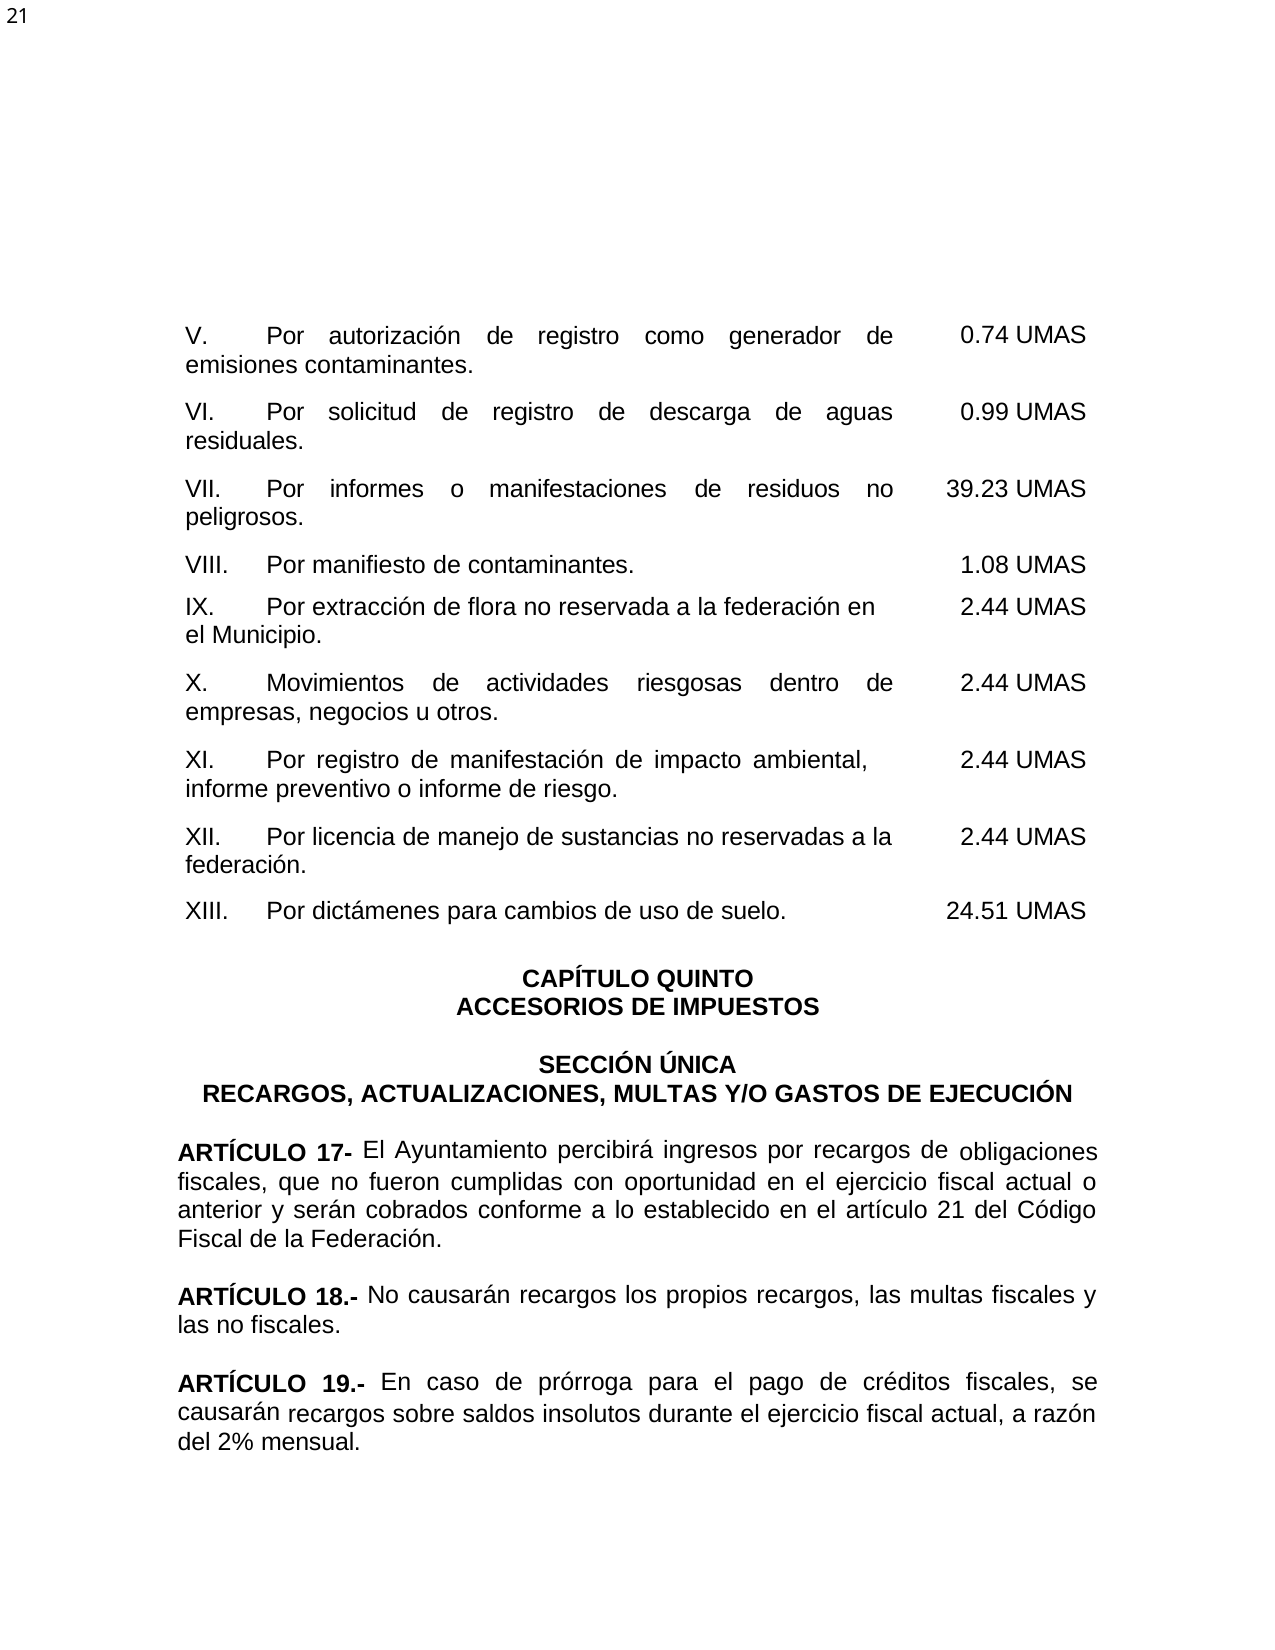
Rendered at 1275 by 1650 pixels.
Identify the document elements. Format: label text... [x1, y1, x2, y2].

table_cell 39.23 UMAS [919, 465, 1092, 541]
table_cell 2.44 UMAS [919, 586, 1092, 659]
table_cell 2.44 UMAS [919, 813, 1092, 889]
text ARTÍCULO 18.- No causarán recargos los propios recargos, las multas fiscales y las no fiscales. [177, 1282, 1098, 1339]
table_cell VII. Por informes o manifestaciones de residuos no peligrosos. [180, 465, 919, 541]
table_cell XI. Por registro de manifestación de impacto ambiental, informe preventivo o informe de riesgo. [180, 736, 919, 812]
table_cell IX. Por extracción de flora no reservada a la federación en el Municipio. [180, 586, 919, 659]
table_cell 2.44 UMAS [919, 736, 1092, 812]
text SECCIÓN ÚNICA [311, 1049, 964, 1078]
table_cell XIII. Por dictámenes para cambios de uso de suelo. [180, 889, 919, 927]
table_header V. Por autorización de registro como generador de emisiones contaminantes. [180, 321, 919, 388]
table_cell 24.51 UMAS [919, 889, 1092, 927]
table_cell 1.08 UMAS [919, 541, 1092, 586]
table_cell 0.99 UMAS [919, 388, 1092, 465]
text ARTÍCULO 19.- En caso de prórroga para el pago de créditos fiscales, se causarán recargos sobre saldos insolutos durante el ejercicio fiscal actual, a razón del 2% mensual. [177, 1369, 1098, 1456]
text CAPÍTULO QUINTO ACCESORIOS DE IMPUESTOS [456, 964, 820, 1021]
table_cell XII. Por licencia de manejo de sustancias no reservadas a la federación. [180, 813, 919, 889]
table_cell VIII. Por manifiesto de contaminantes. [180, 541, 919, 586]
table_header 0.74 UMAS [919, 321, 1092, 388]
table_cell 2.44 UMAS [919, 659, 1092, 736]
text ARTÍCULO 17- El Ayuntamiento percibirá ingresos por recargos de obligaciones fiscales, que no fueron cumplidas con oportunidad en el ejercicio fiscal actual o anterior y serán cobrados conforme a lo establecido en el artículo 21 del Código Fiscal de la Federación. [177, 1136, 1098, 1253]
text RECARGOS, ACTUALIZACIONES, MULTAS Y/O GASTOS DE EJECUCIÓN [123, 1078, 1152, 1107]
table_cell VI. Por solicitud de registro de descarga de aguas residuales. [180, 388, 919, 465]
table_cell X. Movimientos de actividades riesgosas dentro de empresas, negocios u otros. [180, 659, 919, 736]
